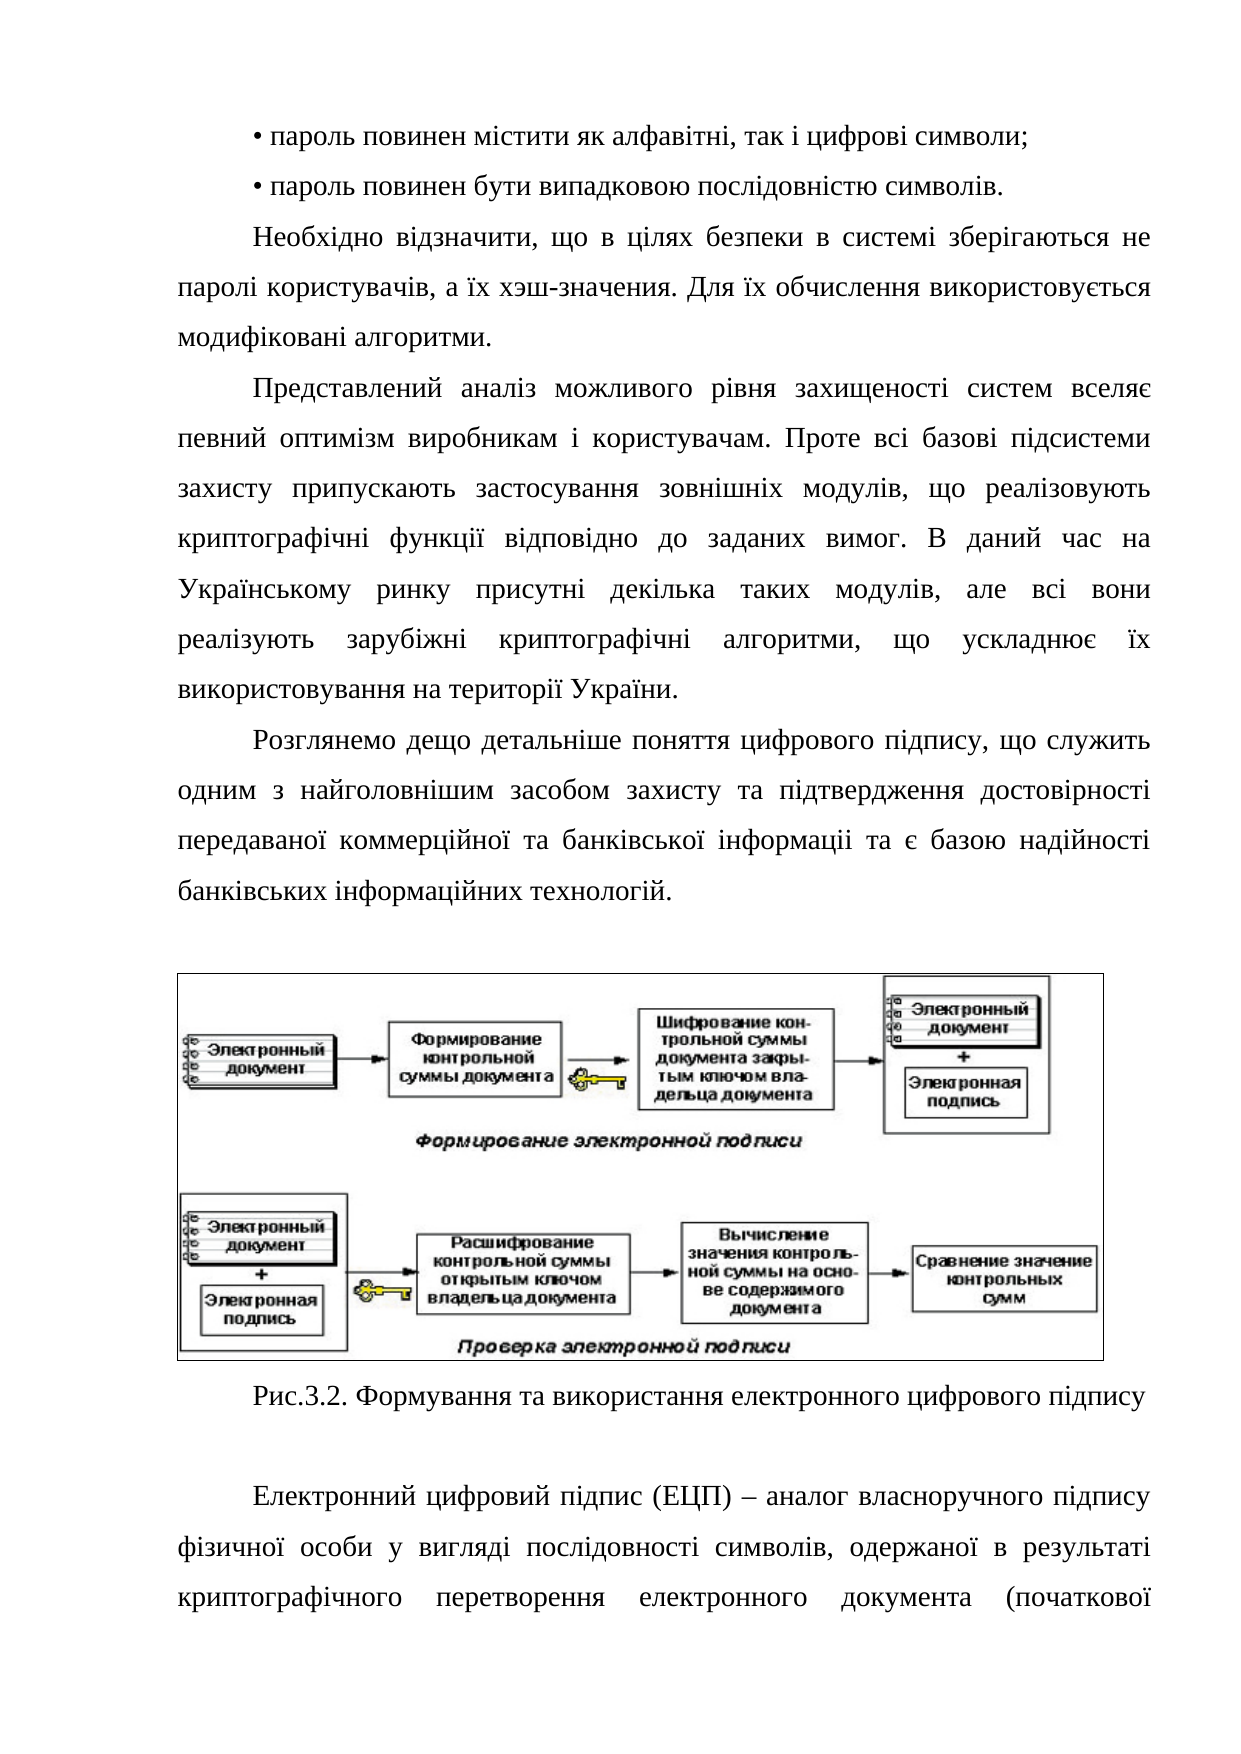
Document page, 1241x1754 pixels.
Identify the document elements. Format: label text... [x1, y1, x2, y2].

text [177, 1478, 1152, 1613]
text Представлений аналіз можливого рівня захищеності систем вселяє певний оптимізм виробникам і користувачам. Проте всі базові підсистеми захисту припускають застосування зовнішніх модулів, що реалізовують криптографічні функції відповідно до заданих вимог. В даний час на Українському ринку присутні декілька таких модулів, але всі вони реалізують зарубіжні криптографічні алгоритми, що ускладнює їх використовування на території України. [177, 370, 1152, 705]
text Необхідно відзначити, що в цілях безпеки в системі зберігаються не паролі користувачів, а їх хэш-значения. Для їх обчислення використовується модифіковані алгоритми. [177, 219, 1152, 353]
text Рис.3.2. Формування та використання електронного цифрового підпису [177, 1378, 1152, 1411]
text • пароль повинен бути випадковою послідовністю символів. [177, 168, 1152, 202]
picture [178, 974, 1103, 1360]
text • пароль повинен містити як алфавітні, так і цифрові символи; [177, 118, 1152, 152]
text Розглянемо дещо детальніше поняття цифрового підпису, що служить одним з найголовнішим засобом захисту та підтвердження достовірності передаваної коммерційної та банківської інформаціі та є базою надійності банківських інформаційних технологій. [177, 722, 1152, 906]
